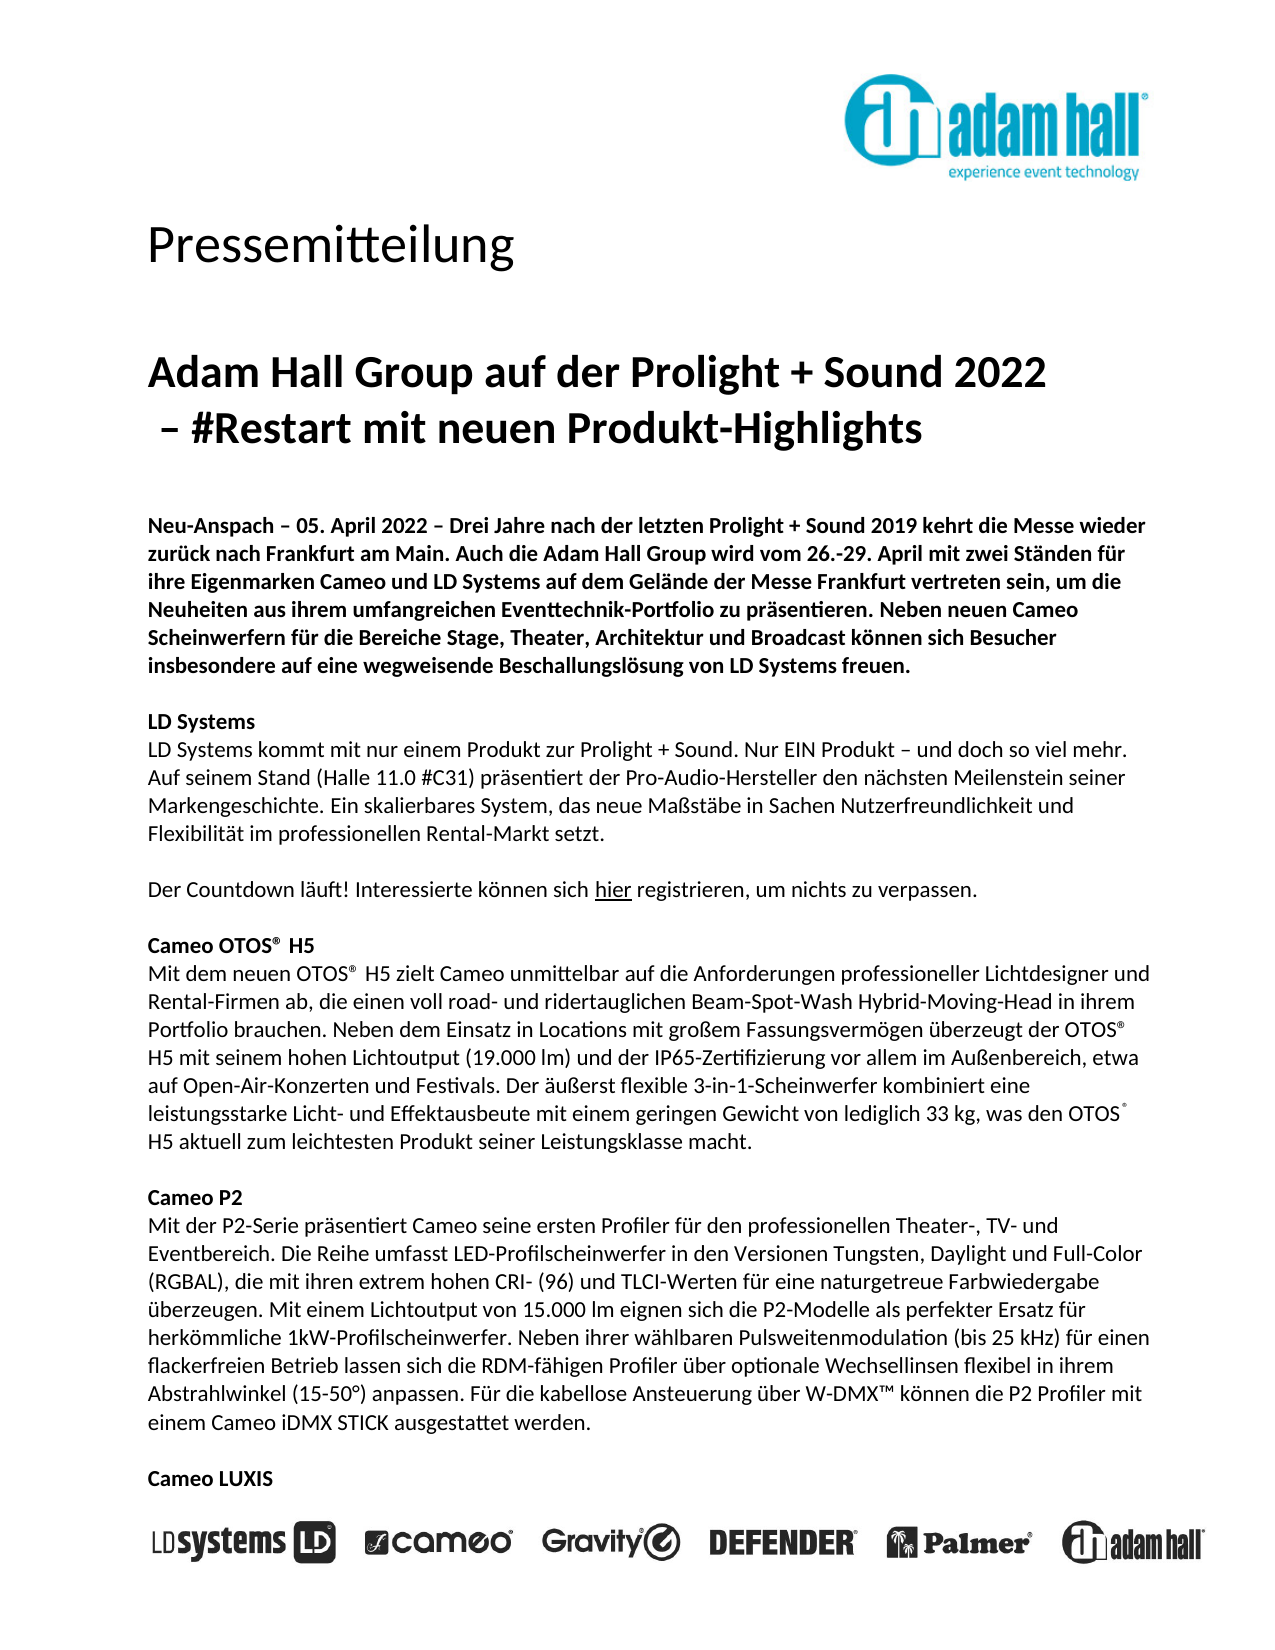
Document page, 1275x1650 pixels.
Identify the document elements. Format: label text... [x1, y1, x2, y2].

text Cameo OTOS® H5 [148, 931, 1158, 959]
text Cameo P2 [148, 1183, 1158, 1211]
text LD Systems kommt mit nur einem Produkt zur Prolight + Sound. Nur EIN Produkt – und doch so viel mehr. Auf seinem Stand (Halle 11.0 #C31) präsentiert der Pro-Audio-Hersteller den nächsten Meilenstein seiner Markengeschichte. Ein skalierbares System, das neue Maßstäbe in Sachen Nutzerfreundlichkeit und Flexibilität im professionellen Rental-Markt setzt. [148, 735, 1158, 847]
text Neu-Anspach – 05. April 2022 – Drei Jahre nach der letzten Prolight + Sound 2019 kehrt die Messe wieder zurück nach Frankfurt am Main. Auch die Adam Hall Group wird vom 26.-29. April mit zwei Ständen für ihre Eigenmarken Cameo und LD Systems auf dem Gelände der Messe Frankfurt vertreten sein, um die Neuheiten aus ihrem umfangreichen Eventtechnik-Portfolio zu präsentieren. Neben neuen Cameo Scheinwerfern für die Bereiche Stage, Theater, Architektur und Broadcast können sich Besucher insbesondere auf eine wegweisende Beschallungslösung von LD Systems freuen. [148, 511, 1158, 679]
text LD Systems [148, 707, 1158, 735]
text Pressemitteilung [148, 210, 1158, 276]
text Mit dem neuen OTOS® H5 zielt Cameo unmittelbar auf die Anforderungen professioneller Lichtdesigner und Rental-Firmen ab, die einen voll road- und ridertauglichen Beam-Spot-Wash Hybrid-Moving-Head in ihrem Portfolio brauchen. Neben dem Einsatz in Locations mit großem Fassungsvermögen überzeugt der OTOS® H5 mit seinem hohen Lichtoutput (19.000 lm) und der IP65-Zertifizierung vor allem im Außenbereich, etwa auf Open-Air-Konzerten und Festivals. Der äußerst flexible 3-in-1-Scheinwerfer kombiniert eine leistungsstarke Licht- und Effektausbeute mit einem geringen Gewicht von lediglich 33 kg, was den OTOS® H5 aktuell zum leichtesten Produkt seiner Leistungsklasse macht. [148, 959, 1158, 1155]
text Mit der P2-Serie präsentiert Cameo seine ersten Profiler für den professionellen Theater-, TV- und Eventbereich. Die Reihe umfasst LED-Profilscheinwerfer in den Versionen Tungsten, Daylight und Full-Color (RGBAL), die mit ihren extrem hohen CRI- (96) und TLCI-Werten für eine naturgetreue Farbwiedergabe überzeugen. Mit einem Lichtoutput von 15.000 lm eignen sich die P2-Modelle als perfekter Ersatz für herkömmliche 1kW-Profilscheinwerfer. Neben ihrer wählbaren Pulsweitenmodulation (bis 25 kHz) für einen flackerfreien Betrieb lassen sich die RDM-fähigen Profiler über optionale Wechsellinsen flexibel in ihrem Abstrahlwinkel (15-50°) anpassen. Für die kabellose Ansteuerung über W-DMX™ können die P2 Profiler mit einem Cameo iDMX STICK ausgestattet werden. [148, 1211, 1158, 1436]
picture [147, 1508, 1208, 1576]
picture [835, 73, 1158, 182]
text Der Countdown läuft! Interessierte können sich hier registrieren, um nichts zu verpassen. [148, 875, 1158, 903]
text Cameo LUXIS [148, 1464, 1158, 1492]
text Adam Hall Group auf der Prolight + Sound 2022 – #Restart mit neuen Produkt-Highlights [148, 343, 1158, 455]
